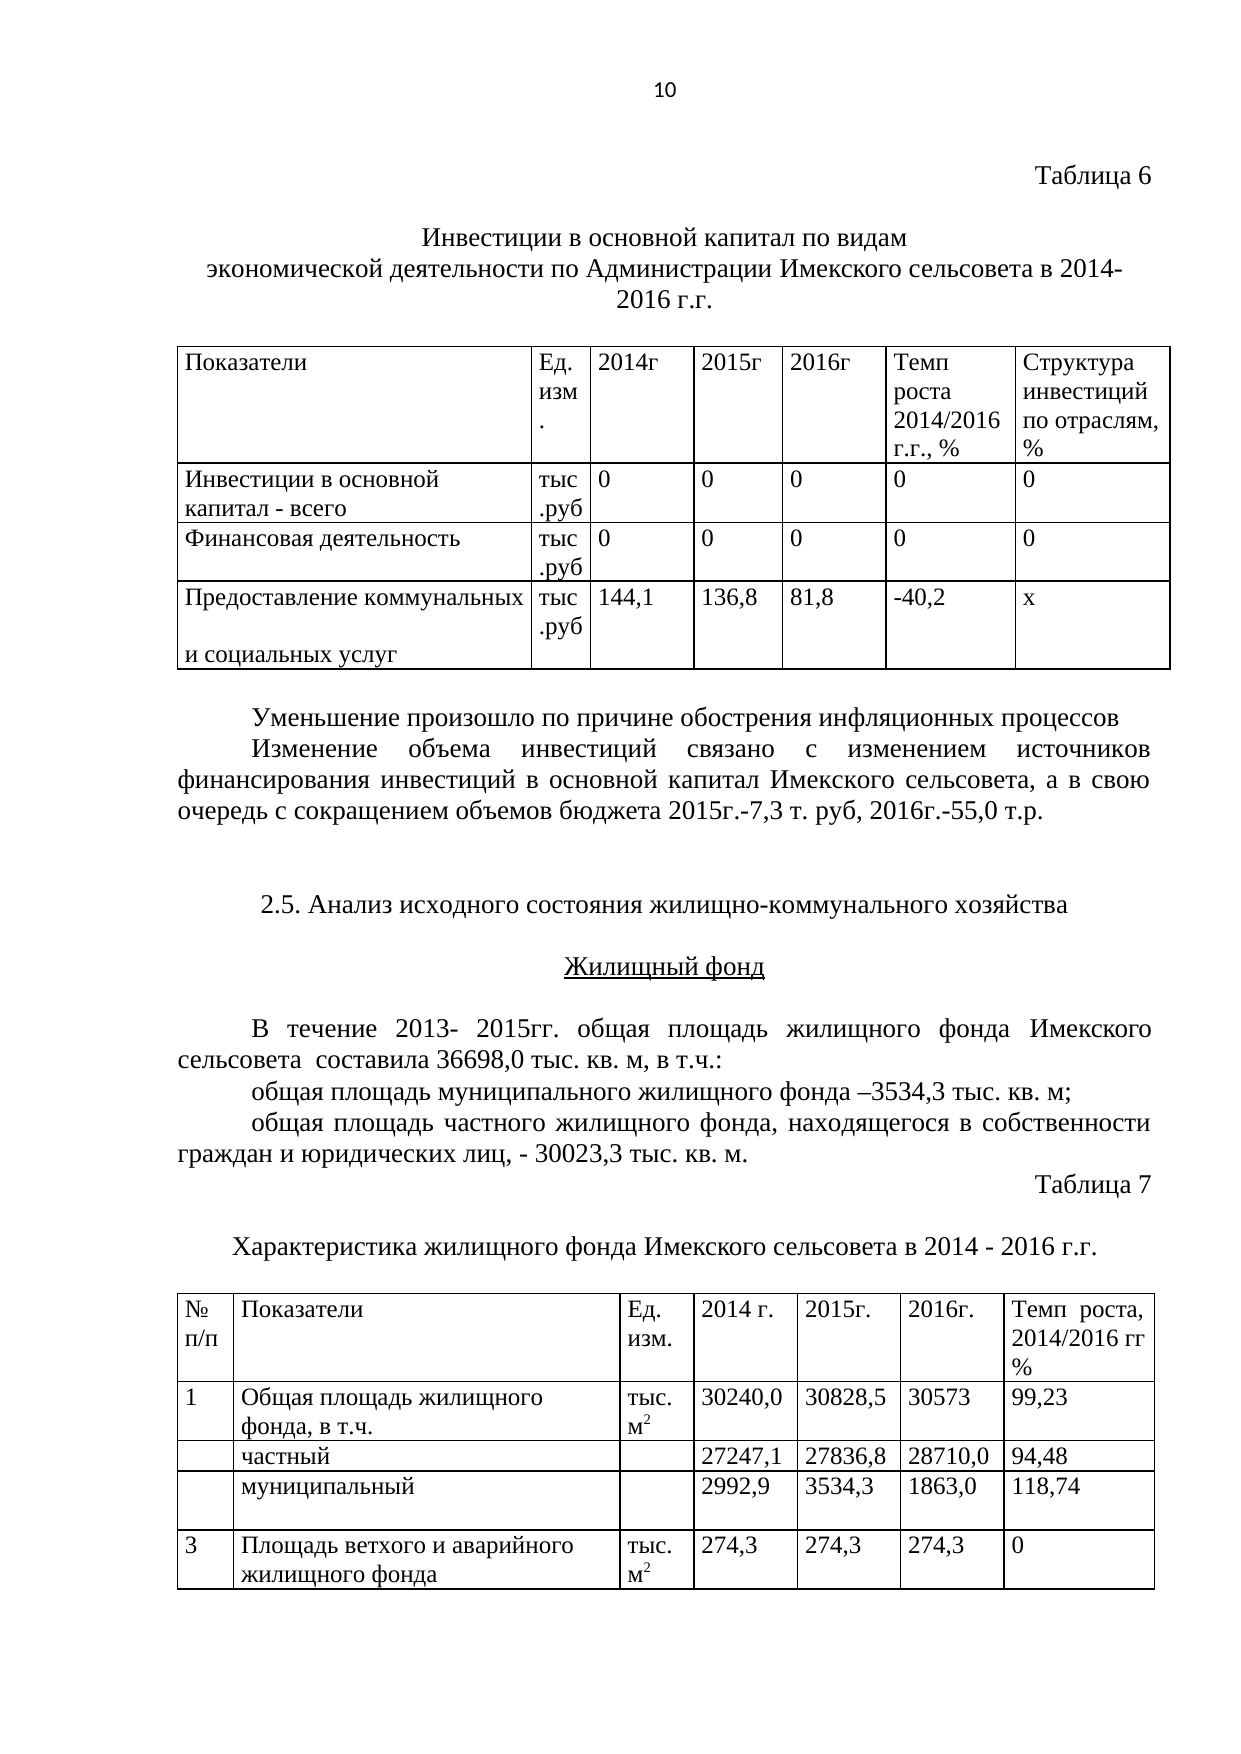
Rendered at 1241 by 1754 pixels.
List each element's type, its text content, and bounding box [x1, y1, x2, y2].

title экономической деятельности по Администрации Имекского сельсовета в 2014- 2016 г.г. [177, 252, 1152, 314]
table_cell х [1016, 582, 1169, 668]
table_cell 1 [178, 1382, 233, 1439]
table_cell 81,8 [783, 582, 885, 668]
table_cell 0 [1005, 1531, 1154, 1588]
table_cell тыс.м2 [621, 1382, 693, 1439]
table_cell 30573 [901, 1382, 1003, 1439]
table_cell 0 [1016, 523, 1169, 580]
table_cell 0 [887, 464, 1015, 521]
table_header Темп роста, 2014/2016 гг% [1005, 1294, 1154, 1381]
table_cell Площадь ветхого и аварийного жилищного фонда [234, 1531, 619, 1588]
table_cell 94,48 [1005, 1441, 1154, 1470]
table_cell 118,74 [1005, 1472, 1154, 1529]
title 2.5. Анализ исходного состояния жилищно-коммунального хозяйства [177, 888, 1152, 919]
table_header Ед. изм. [532, 347, 590, 462]
table_cell 30828,5 [798, 1382, 900, 1439]
table_cell [621, 1441, 693, 1470]
table_header 2014 г. [695, 1294, 797, 1381]
table_cell муниципальный [234, 1472, 619, 1529]
table_header 2016г. [901, 1294, 1003, 1381]
table_cell [178, 1441, 233, 1470]
table_header Темп роста 2014/2016г.г., % [887, 347, 1015, 462]
table_cell 0 [887, 523, 1015, 580]
table_cell 274,3 [798, 1531, 900, 1588]
table_header 2015г. [798, 1294, 900, 1381]
table_header Структура инвестиций по отраслям, % [1016, 347, 1169, 462]
title Инвестиции в основной капитал по видам [177, 221, 1152, 252]
table_cell тыс.руб [532, 582, 590, 668]
table_cell 0 [591, 523, 693, 580]
table_header 2015г [695, 347, 782, 462]
table_cell -40,2 [887, 582, 1015, 668]
table_cell 30240,0 [695, 1382, 797, 1439]
text Характеристика жилищного фонда Имекского сельсовета в 2014 - 2016 г.г. [177, 1230, 1152, 1262]
table_cell 2992,9 [695, 1472, 797, 1529]
table_cell 0 [591, 464, 693, 521]
table_cell 0 [695, 464, 782, 521]
table_cell 0 [783, 523, 885, 580]
table_cell 0 [695, 523, 782, 580]
table_cell 27836,8 [798, 1441, 900, 1470]
table_header № п/п [178, 1294, 233, 1381]
table_cell 1863,0 [901, 1472, 1003, 1529]
text Таблица 6 [177, 159, 1152, 190]
table_cell 28710,0 [901, 1441, 1003, 1470]
table_header Показатели [178, 347, 531, 462]
table_cell частный [234, 1441, 619, 1470]
table_header Показатели [234, 1294, 619, 1381]
text Таблица 7 [177, 1168, 1152, 1199]
table_cell 136,8 [695, 582, 782, 668]
table_cell 27247,1 [695, 1441, 797, 1470]
table_cell [178, 1472, 233, 1529]
text общая площадь частного жилищного фонда, находящегося в собственности граждан и юридических лиц, - 30023,3 тыс. кв. м. [177, 1106, 1152, 1168]
table_cell тыс.руб [532, 464, 590, 521]
table_header Ед. изм. [621, 1294, 693, 1381]
text В течение 2013- 2015гг. общая площадь жилищного фонда Имекского сельсовета составила 36698,0 тыс. кв. м, в т.ч.: [177, 1012, 1152, 1075]
table_cell 0 [783, 464, 885, 521]
table_header 2014г [591, 347, 693, 462]
table_cell тыс.руб [532, 523, 590, 580]
table_cell 144,1 [591, 582, 693, 668]
table_cell Общая площадь жилищного фонда, в т.ч. [234, 1382, 619, 1439]
table_cell 0 [1016, 464, 1169, 521]
table_cell Инвестиции в основной капитал - всего [178, 464, 531, 521]
table_cell 3 [178, 1531, 233, 1588]
table_cell тыс.м2 [621, 1531, 693, 1588]
table_cell 274,3 [901, 1531, 1003, 1588]
table_cell Предоставление коммунальных и социальных услуг [178, 582, 531, 668]
text Уменьшение произошло по причине обострения инфляционных процессов [177, 701, 1152, 732]
table_header 2016г [783, 347, 885, 462]
text Жилищный фонд [177, 950, 1152, 981]
table_cell 274,3 [695, 1531, 797, 1588]
text Изменение объема инвестиций связано с изменением источников финансирования инвестиций в основной капитал Имекского сельсовета, а в свою очередь с сокращением объемов бюджета 2015г.-7,3 т. руб, 2016г.-55,0 т.р. [177, 732, 1152, 826]
table_cell Финансовая деятельность [178, 523, 531, 580]
table_cell 3534,3 [798, 1472, 900, 1529]
table_cell 99,23 [1005, 1382, 1154, 1439]
text общая площадь муниципального жилищного фонда –3534,3 тыс. кв. м; [177, 1075, 1152, 1106]
table_cell [621, 1472, 693, 1529]
